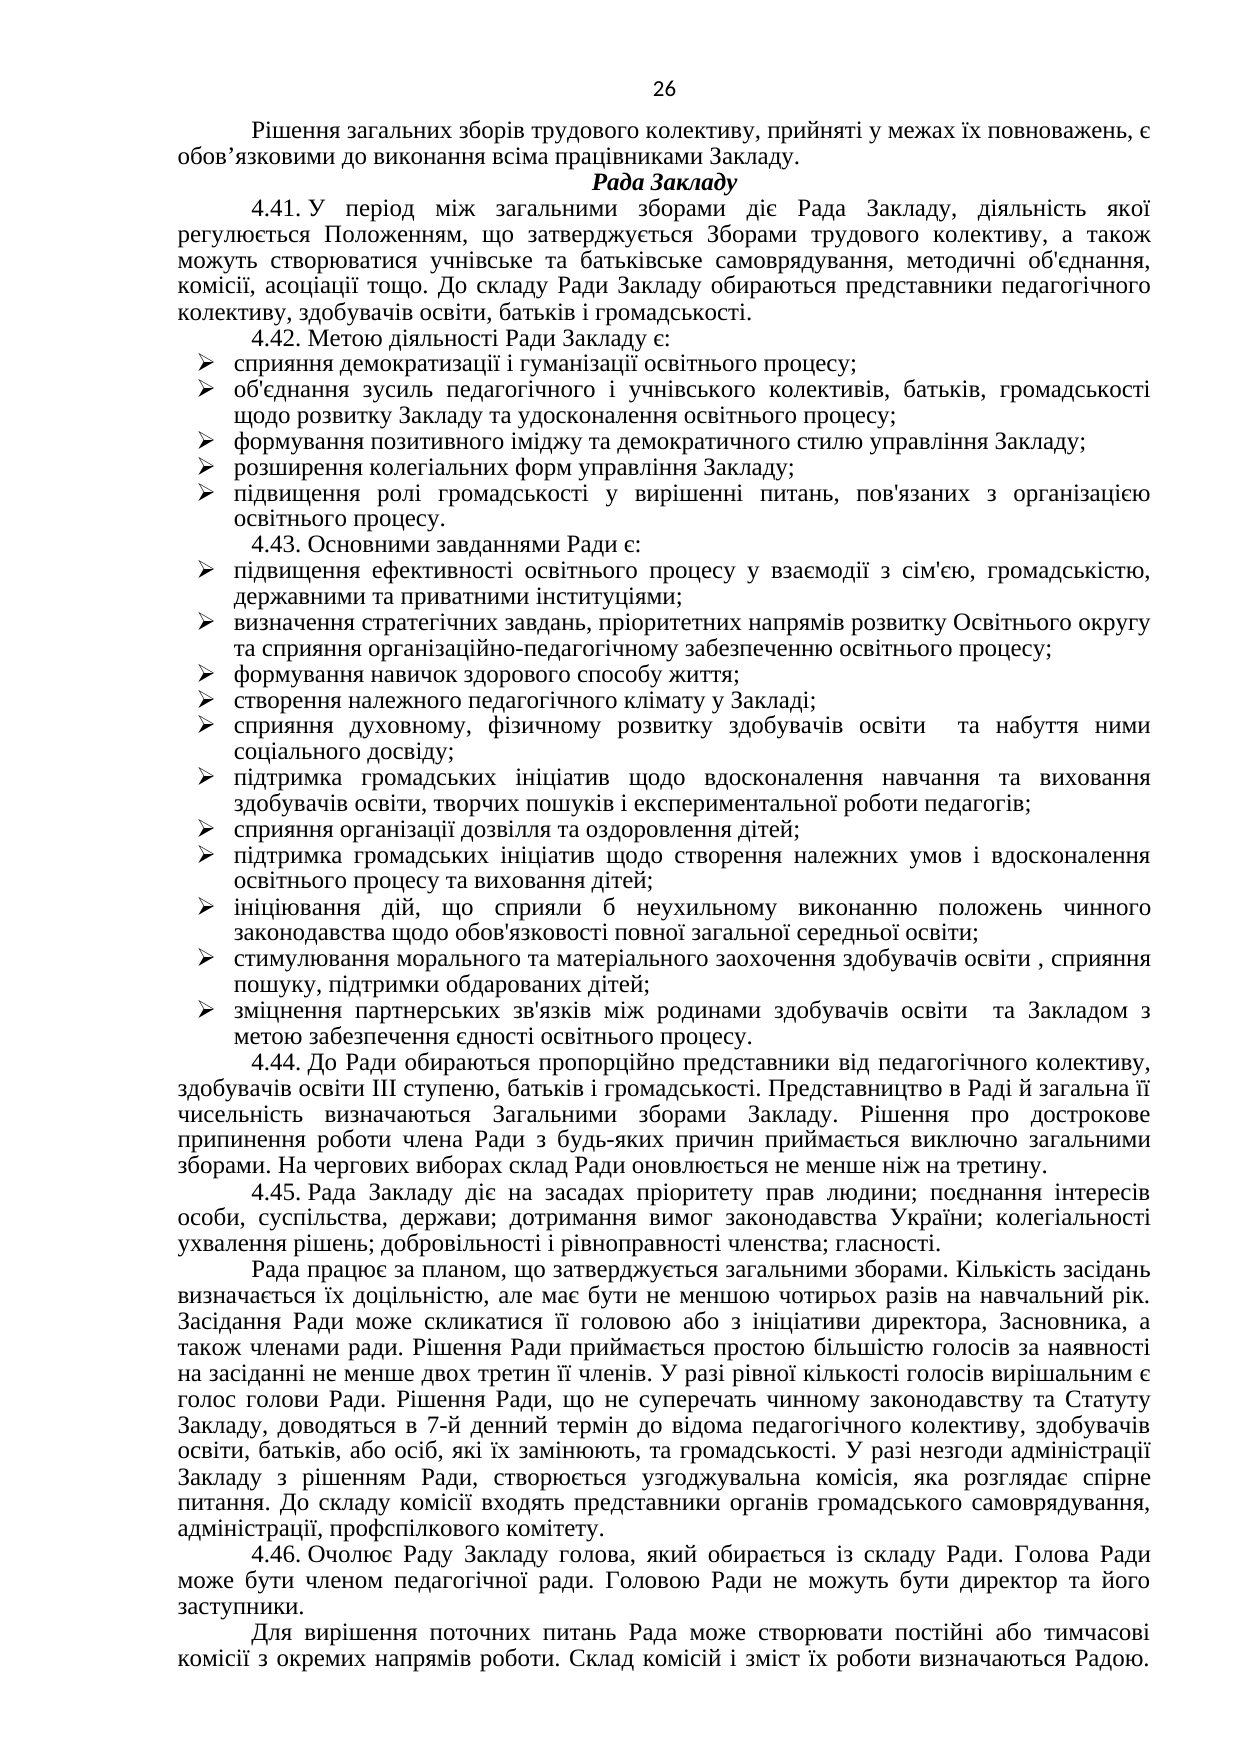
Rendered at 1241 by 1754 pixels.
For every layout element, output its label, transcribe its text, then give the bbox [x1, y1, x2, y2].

list об'єднання зусиль педагогічного і учнівського колективів, батьків, громадськості щодо розвитку Закладу та удосконалення освітнього процесу; [196, 377, 1152, 429]
text Рішення загальних зборів трудового колективу, прийняті у межах їх повноважень, є обов’язковими до виконання всіма працівниками Закладу. [177, 118, 1152, 170]
text 4.46. Очолює Раду Закладу голова, який обирається із складу Ради. Голова Ради може бути членом педагогічної ради. Головою Ради не можуть бути директор та його заступники. [177, 1542, 1152, 1620]
list сприяння духовному, фізичному розвитку здобувачів освіти та набуття ними соціального досвіду; [196, 713, 1152, 765]
text 4.41. У період між загальними зборами діє Рада Закладу, діяльність якої регулюється Положенням, що затверджується Зборами трудового колективу, а також можуть створюватися учнівське та батьківське самоврядування, методичні об'єднання, комісії, асоціації тощо. До складу Ради Закладу обираються представники педагогічного колективу, здобувачів освіти, батьків і громадськості. [177, 196, 1152, 325]
list зміцнення партнерських зв'язків між родинами здобувачів освіти та Закладом з метою забезпечення єдності освітнього процесу. [196, 998, 1152, 1050]
list підтримка громадських ініціатив щодо вдосконалення навчання та виховання здобувачів освіти, творчих пошуків і експериментальної роботи педагогів; [196, 765, 1152, 817]
text 4.45. Рада Закладу діє на засадах пріоритету прав людини; поєднання інтересів особи, суспільства, держави; дотримання вимог законодавства України; колегіальності ухвалення рішень; добровільності і рівноправності членства; гласності. [177, 1179, 1152, 1257]
text Рада Закладу [177, 170, 1152, 196]
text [177, 1620, 1152, 1672]
text 4.43. Основними завданнями Ради є: [177, 532, 1152, 558]
list формування навичок здорового способу життя; [196, 662, 1152, 687]
list створення належного педагогічного клімату у Закладі; [196, 687, 1152, 713]
list визначення стратегічних завдань, пріоритетних напрямів розвитку Освітнього округу та сприяння організаційно-педагогічному забезпеченню освітнього процесу; [196, 610, 1152, 662]
list розширення колегіальних форм управління Закладу; [196, 454, 1152, 480]
text Рада працює за планом, що затверджується загальними зборами. Кількість засідань визначається їх доцільністю, але має бути не меншою чотирьох разів на навчальний рік. Засідання Ради може скликатися її головою або з ініціативи директора, Засновника, а також членами ради. Рішення Ради приймається простою більшістю голосів за наявності на засіданні не менше двох третин її членів. У разі рівної кількості голосів вирішальним є голос голови Ради. Рішення Ради, що не суперечать чинному законодавству та Статуту Закладу, доводяться в 7-й денний термін до відома педагогічного колективу, здобувачів освіти, батьків, або осіб, які їх замінюють, та громадськості. У разі незгоди адміністрації Закладу з рішенням Ради, створюється узгоджувальна комісія, яка розглядає спірне питання. До складу комісії входять представники органів громадського самоврядування, адміністрації, профспілкового комітету. [177, 1257, 1152, 1542]
list формування позитивного іміджу та демократичного стилю управління Закладу; [196, 429, 1152, 454]
list підвищення ролі громадськості у вирішенні питань, пов'язаних з організацією освітнього процесу. [196, 480, 1152, 532]
list сприяння демократизації і гуманізації освітнього процесу; [196, 351, 1152, 377]
list ініціювання дій, що сприяли б неухильному виконанню положень чинного законодавства щодо обов'язковості повної загальної середньої освіти; [196, 894, 1152, 946]
text 4.44. До Ради обираються пропорційно представники від педагогічного колективу, здобувачів освіти ІІІ ступеню, батьків і громадськості. Представництво в Раді й загальна її чисельність визначаються Загальними зборами Закладу. Рішення про дострокове припинення роботи члена Ради з будь-яких причин приймається виключно загальними зборами. На чергових виборах склад Ради оновлюється не менше ніж на третину. [177, 1050, 1152, 1179]
list підвищення ефективності освітнього процесу у взаємодії з сім'єю, громадськістю, державними та приватними інституціями; [196, 558, 1152, 610]
list стимулювання морального та матеріального заохочення здобувачів освіти , сприяння пошуку, підтримки обдарованих дітей; [196, 946, 1152, 998]
text 4.42. Метою діяльності Ради Закладу є: [177, 325, 1152, 351]
list сприяння організації дозвілля та оздоровлення дітей; [196, 817, 1152, 843]
list підтримка громадських ініціатив щодо створення належних умов і вдосконалення освітнього процесу та виховання дітей; [196, 843, 1152, 894]
